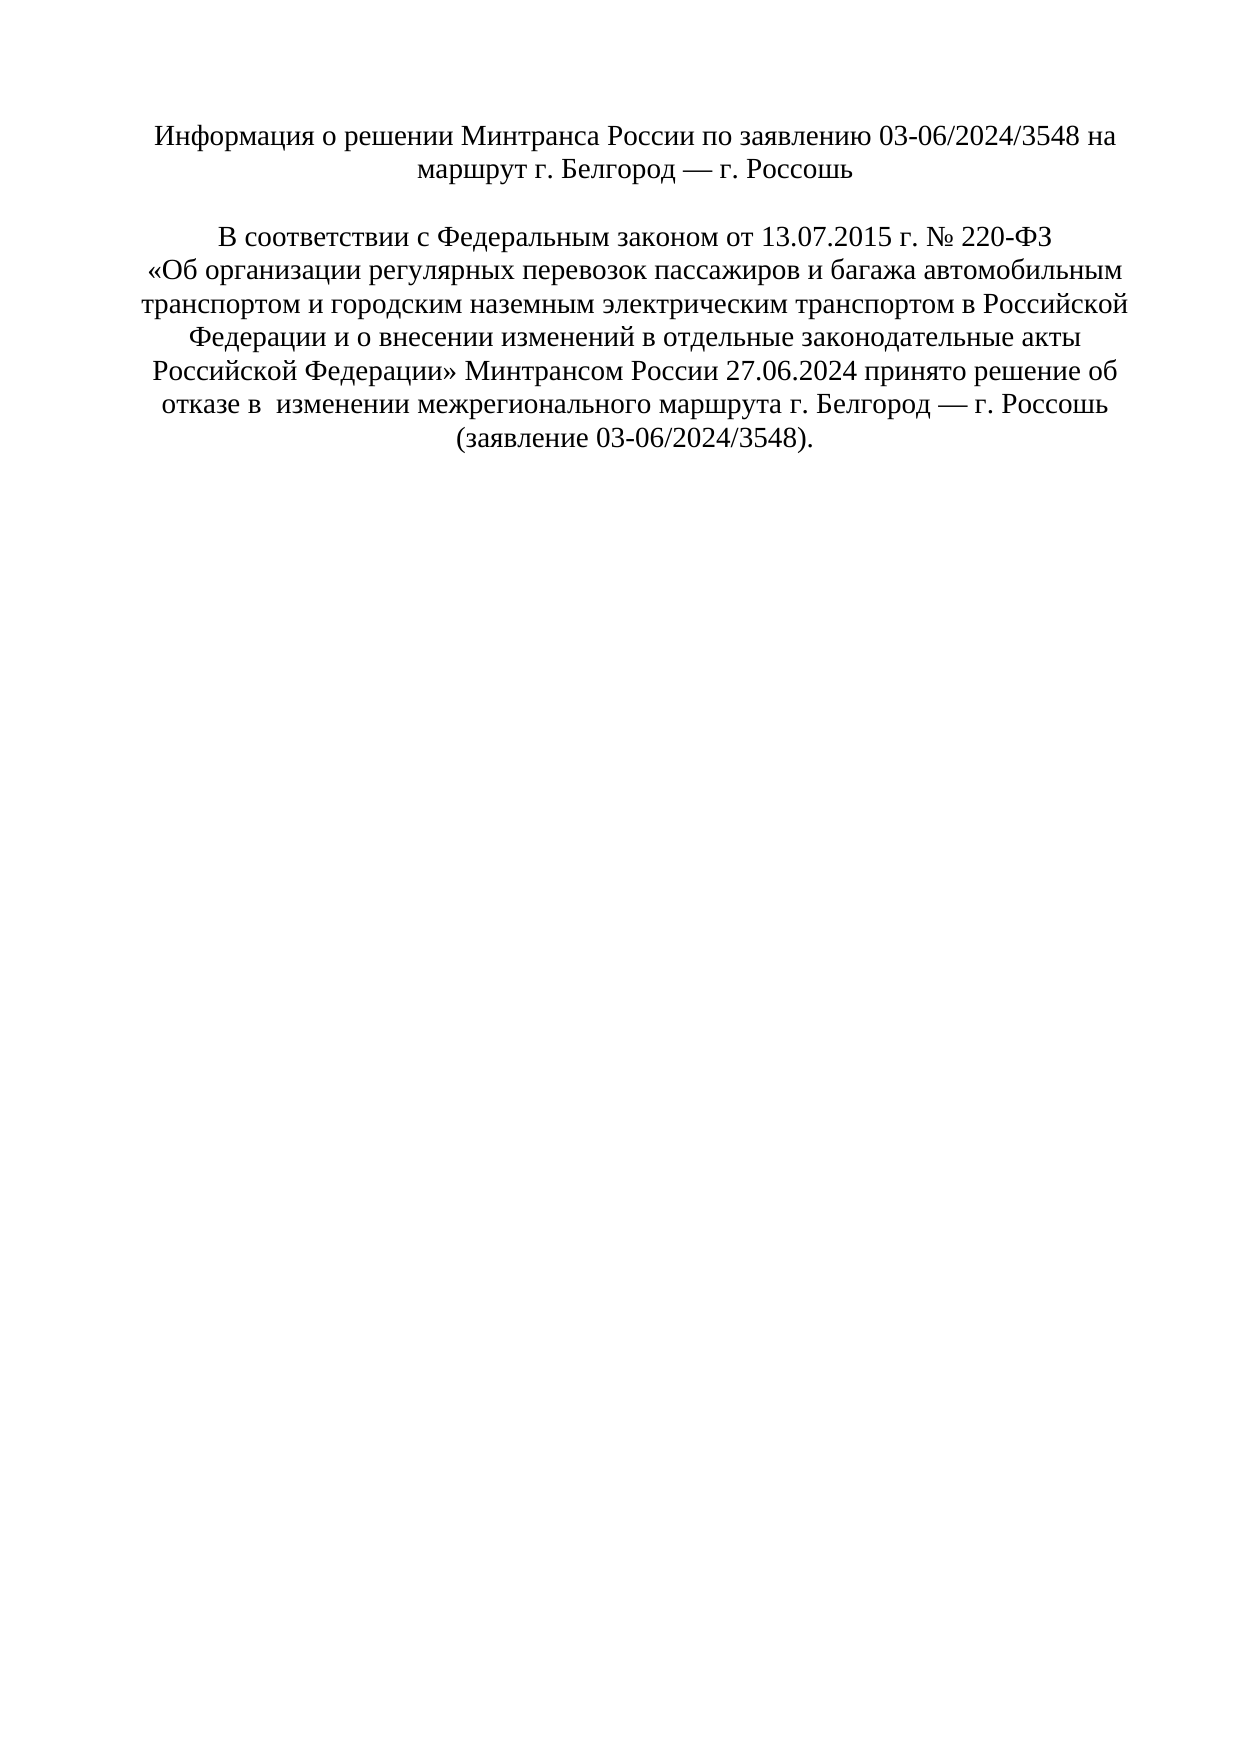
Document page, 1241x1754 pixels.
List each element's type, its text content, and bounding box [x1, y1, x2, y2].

text В соответствии с Федеральным законом от 13.07.2015 г. № 220-ФЗ «Об организации регулярных перевозок пассажиров и багажа автомобильным транспортом и городским наземным электрическим транспортом в Российской Федерации и о внесении изменений в отдельные законодательные акты Российской Федерации» Минтрансом России 27.06.2024 принято решение об отказе в изменении межрегионального маршрута г. Белгород — г. Россошь (заявление 03-06/2024/3548). [118, 219, 1152, 453]
text Информация о решении Минтранса России по заявлению 03-06/2024/3548 на маршрут г. Белгород — г. Россошь [118, 118, 1152, 185]
